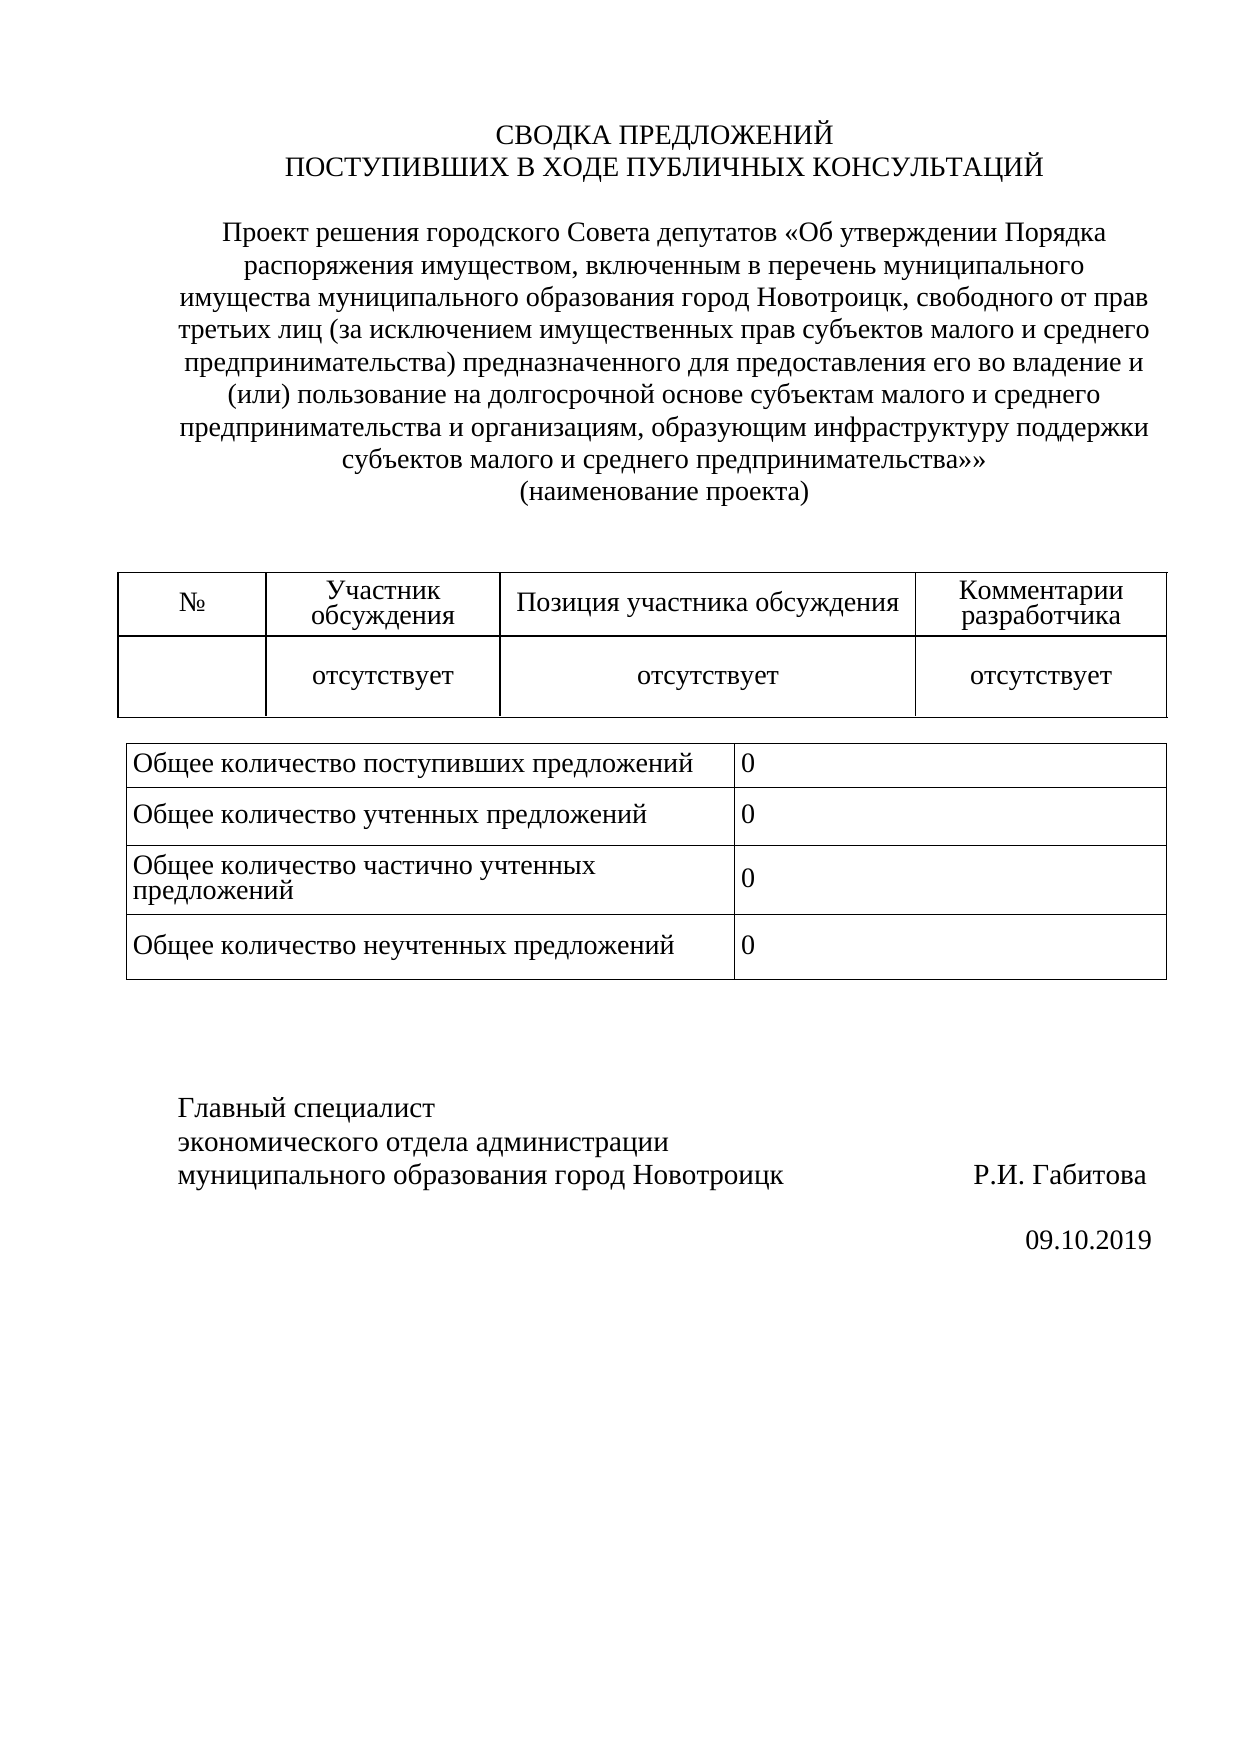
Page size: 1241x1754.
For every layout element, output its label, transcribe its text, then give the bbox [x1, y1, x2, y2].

text СВОДКА ПРЕДЛОЖЕНИЙ [177, 118, 1152, 151]
list муниципального образования город Новотроицк Р.И. Габитова [177, 1157, 1152, 1191]
table_header 0 [735, 744, 1166, 787]
table_cell 0 [735, 915, 1166, 979]
table_header № [119, 573, 265, 635]
table_cell 0 [735, 788, 1166, 844]
table_header Комментарии разработчика [916, 573, 1166, 635]
text (наименование проекта) [177, 474, 1152, 507]
table_cell [119, 637, 265, 716]
table_cell 0 [735, 846, 1166, 914]
table_cell Общее количество учтенных предложений [127, 788, 734, 844]
table_header Участник обсуждения [267, 573, 499, 635]
list экономического отдела администрации [177, 1124, 1152, 1157]
table_cell отсутствует [267, 637, 499, 716]
text ПОСТУПИВШИХ В ХОДЕ ПУБЛИЧНЫХ КОНСУЛЬТАЦИЙ [177, 151, 1152, 183]
table_cell Общее количество неучтенных предложений [127, 915, 734, 979]
list Главный специалист [177, 1090, 1152, 1124]
table_cell отсутствует [501, 637, 915, 716]
text Проект решения городского Совета депутатов «Об утверждении Порядка распоряжения имуществом, включенным в перечень муниципального имущества муниципального образования город Новотроицк, свободного от прав третьих лиц (за исключением имущественных прав субъектов малого и среднего предпринимательства) предназначенного для предоставления его во владение и (или) пользование на долгосрочной основе субъектам малого и среднего предпринимательства и организациям, образующим инфраструктуру поддержки субъектов малого и среднего предпринимательства»» [177, 215, 1152, 474]
table_header Общее количество поступивших предложений [127, 744, 734, 787]
table_header Позиция участника обсуждения [501, 573, 915, 635]
table_cell Общее количество частично учтенных предложений [127, 846, 734, 914]
text 09.10.2019 [177, 1223, 1152, 1256]
table_cell отсутствует [916, 637, 1166, 716]
